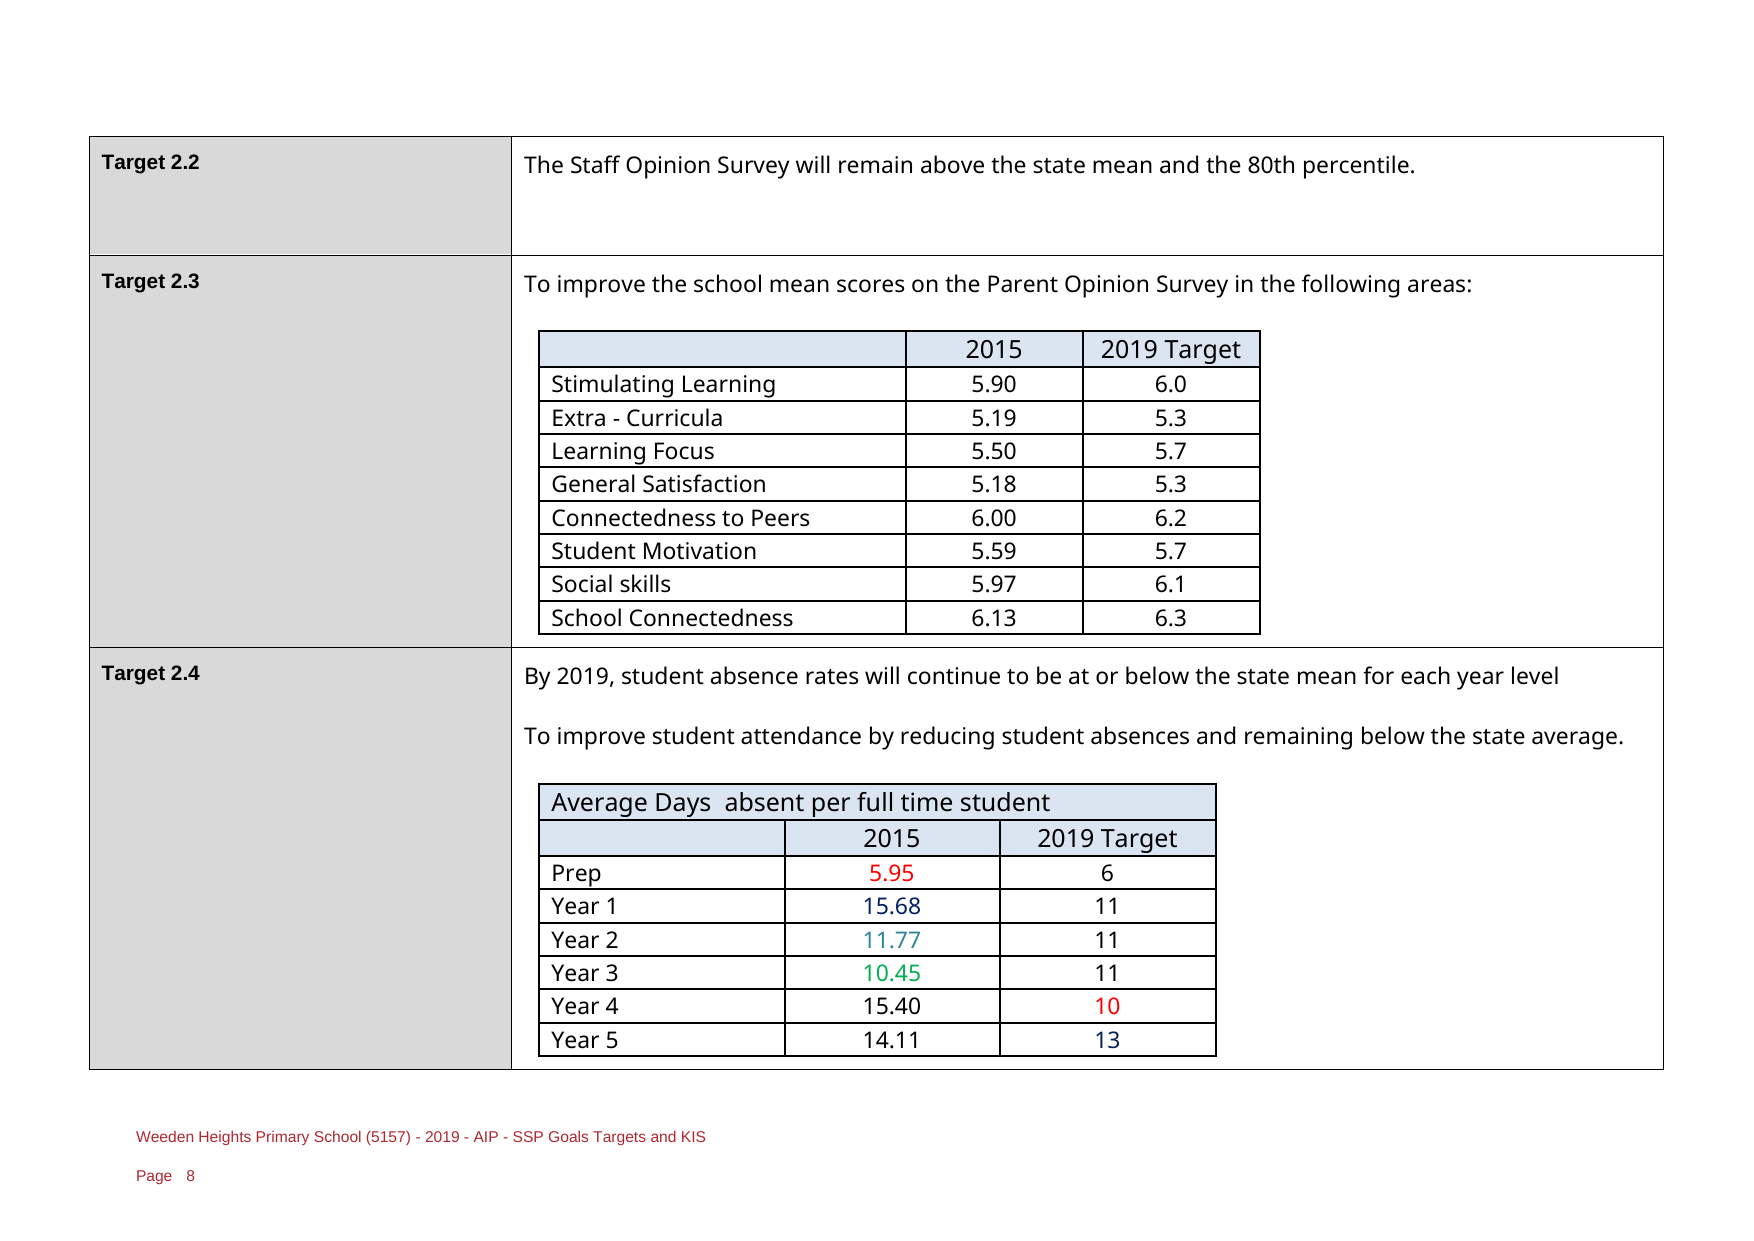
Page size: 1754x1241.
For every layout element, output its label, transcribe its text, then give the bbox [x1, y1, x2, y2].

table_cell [512, 648, 1663, 1069]
table_cell Target 2.3 [90, 256, 511, 647]
table_cell The Staff Opinion Survey will remain above the state mean and the 80th percentile. [512, 137, 1663, 254]
table_cell Target 2.4 [90, 648, 511, 1069]
table_cell To improve the school mean scores on the Parent Opinion Survey in the following areas: [512, 256, 1663, 647]
table_cell Target 2.2 [90, 137, 511, 254]
